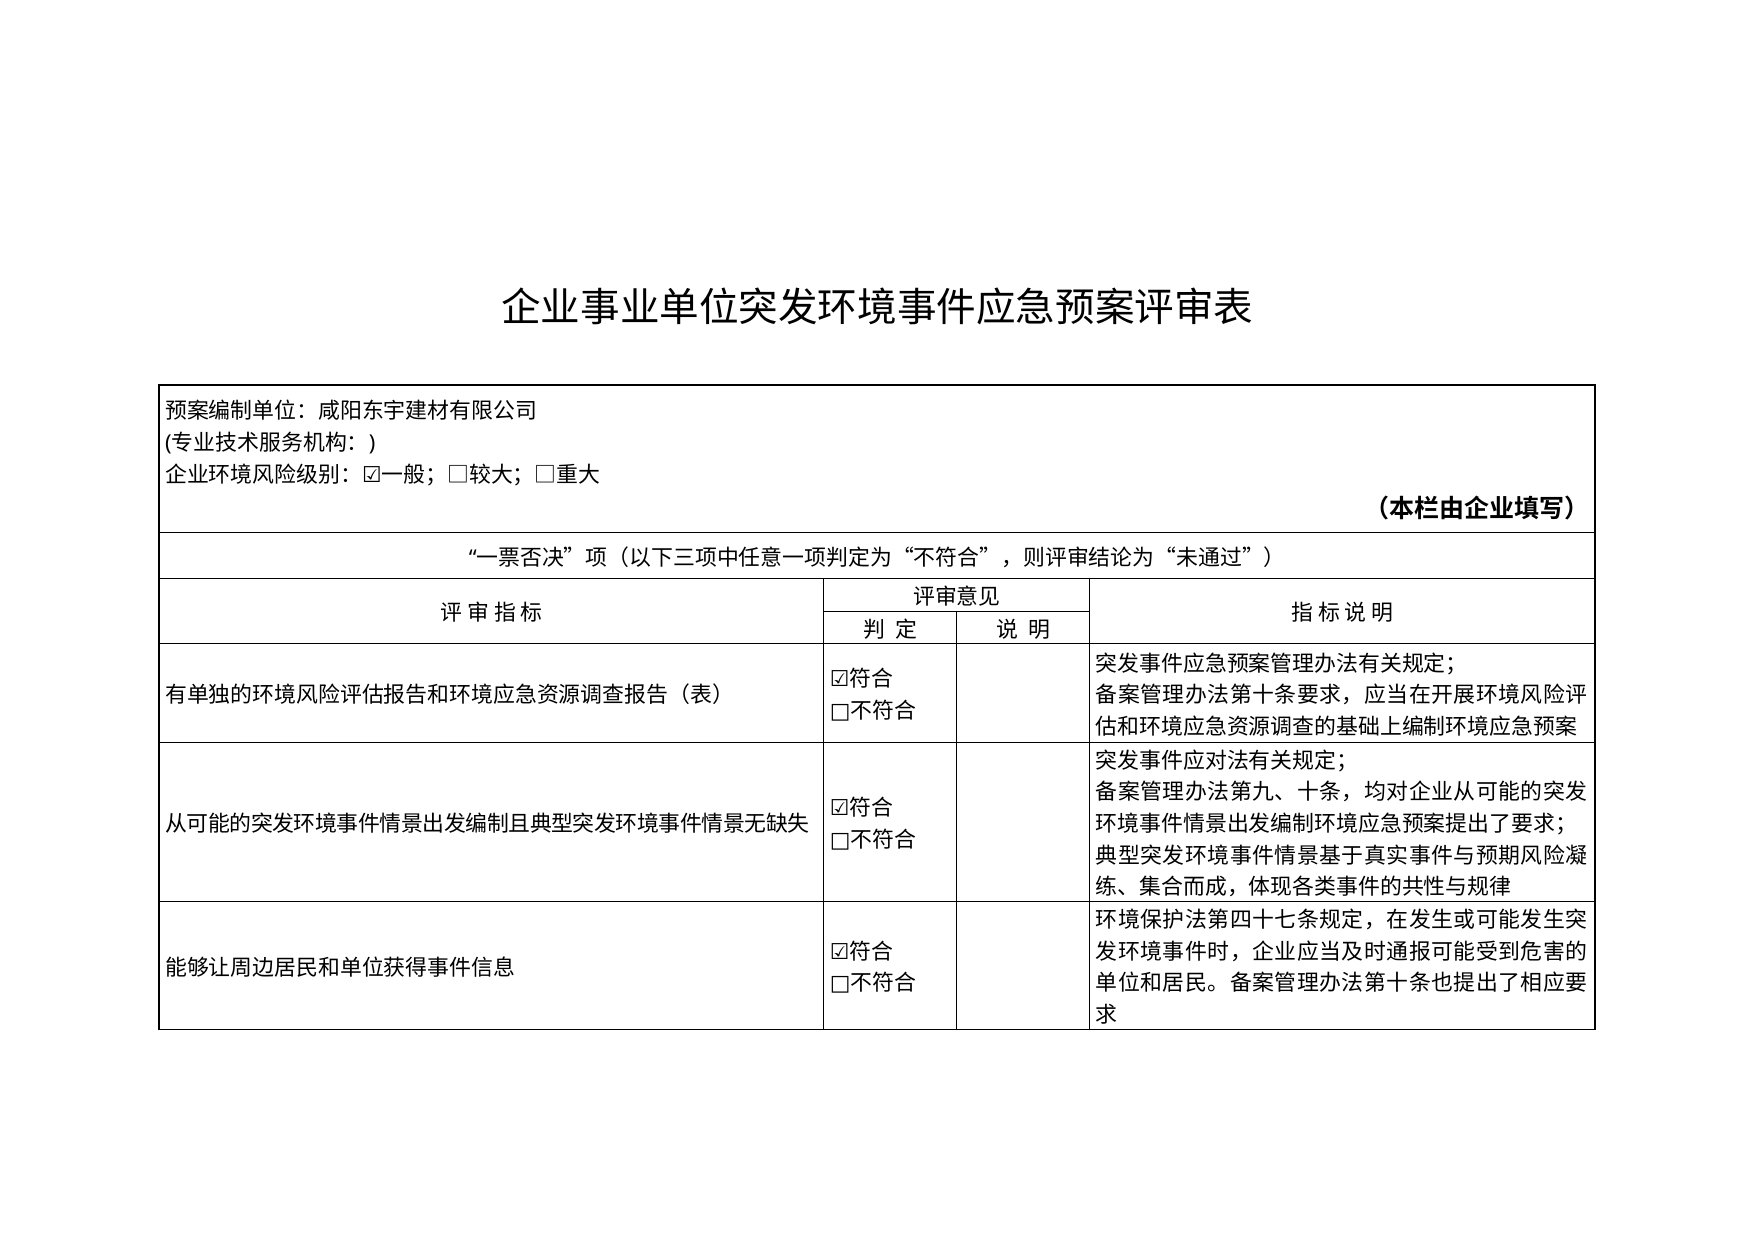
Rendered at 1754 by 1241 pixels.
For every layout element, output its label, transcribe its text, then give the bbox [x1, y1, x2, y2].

table_cell 评 审 指 标 [160, 579, 823, 643]
table_cell [957, 902, 1089, 1029]
table_cell 评审意见 [824, 579, 1089, 611]
table_cell 环境保护法第四十七条规定，在发生或可能发生突发环境事件时，企业应当及时通报可能受到危害的单位和居民。备案管理办法第十条也提出了相应要求 [1090, 902, 1594, 1029]
table_header 预案编制单位：咸阳东宇建材有限公司 (专业技术服务机构：) 企业环境风险级别：☑一般；□较大；□重大 （本栏由企业填写） [160, 386, 1594, 532]
table_cell [957, 743, 1089, 901]
table_cell 有单独的环境风险评估报告和环境应急资源调查报告（表） [160, 644, 823, 742]
table_cell 指 标 说 明 [1090, 579, 1594, 643]
table_cell 能够让周边居民和单位获得事件信息 [160, 902, 823, 1029]
table_cell 判 定 [824, 612, 956, 643]
text 企业事业单位突发环境事件应急预案评审表 [177, 276, 1577, 333]
table_cell 突发事件应对法有关规定； 备案管理办法第九、十条，均对企业从可能的突发环境事件情景出发编制环境应急预案提出了要求； 典型突发环境事件情景基于真实事件与预期风险凝练、集合而成，体现各类事件的共性与规律 [1090, 743, 1594, 901]
table_cell 说 明 [957, 612, 1089, 643]
table_cell 从可能的突发环境事件情景出发编制且典型突发环境事件情景无缺失 [160, 743, 823, 901]
table_cell ☑符合 □不符合 [824, 644, 956, 742]
table_cell “一票否决”项（以下三项中任意一项判定为“不符合”，则评审结论为“未通过”） [160, 533, 1594, 578]
table_cell 突发事件应急预案管理办法有关规定； 备案管理办法第十条要求，应当在开展环境风险评估和环境应急资源调查的基础上编制环境应急预案 [1090, 644, 1594, 742]
table_cell [957, 644, 1089, 742]
table_cell ☑符合 □不符合 [824, 902, 956, 1029]
table_cell ☑符合 □不符合 [824, 743, 956, 901]
